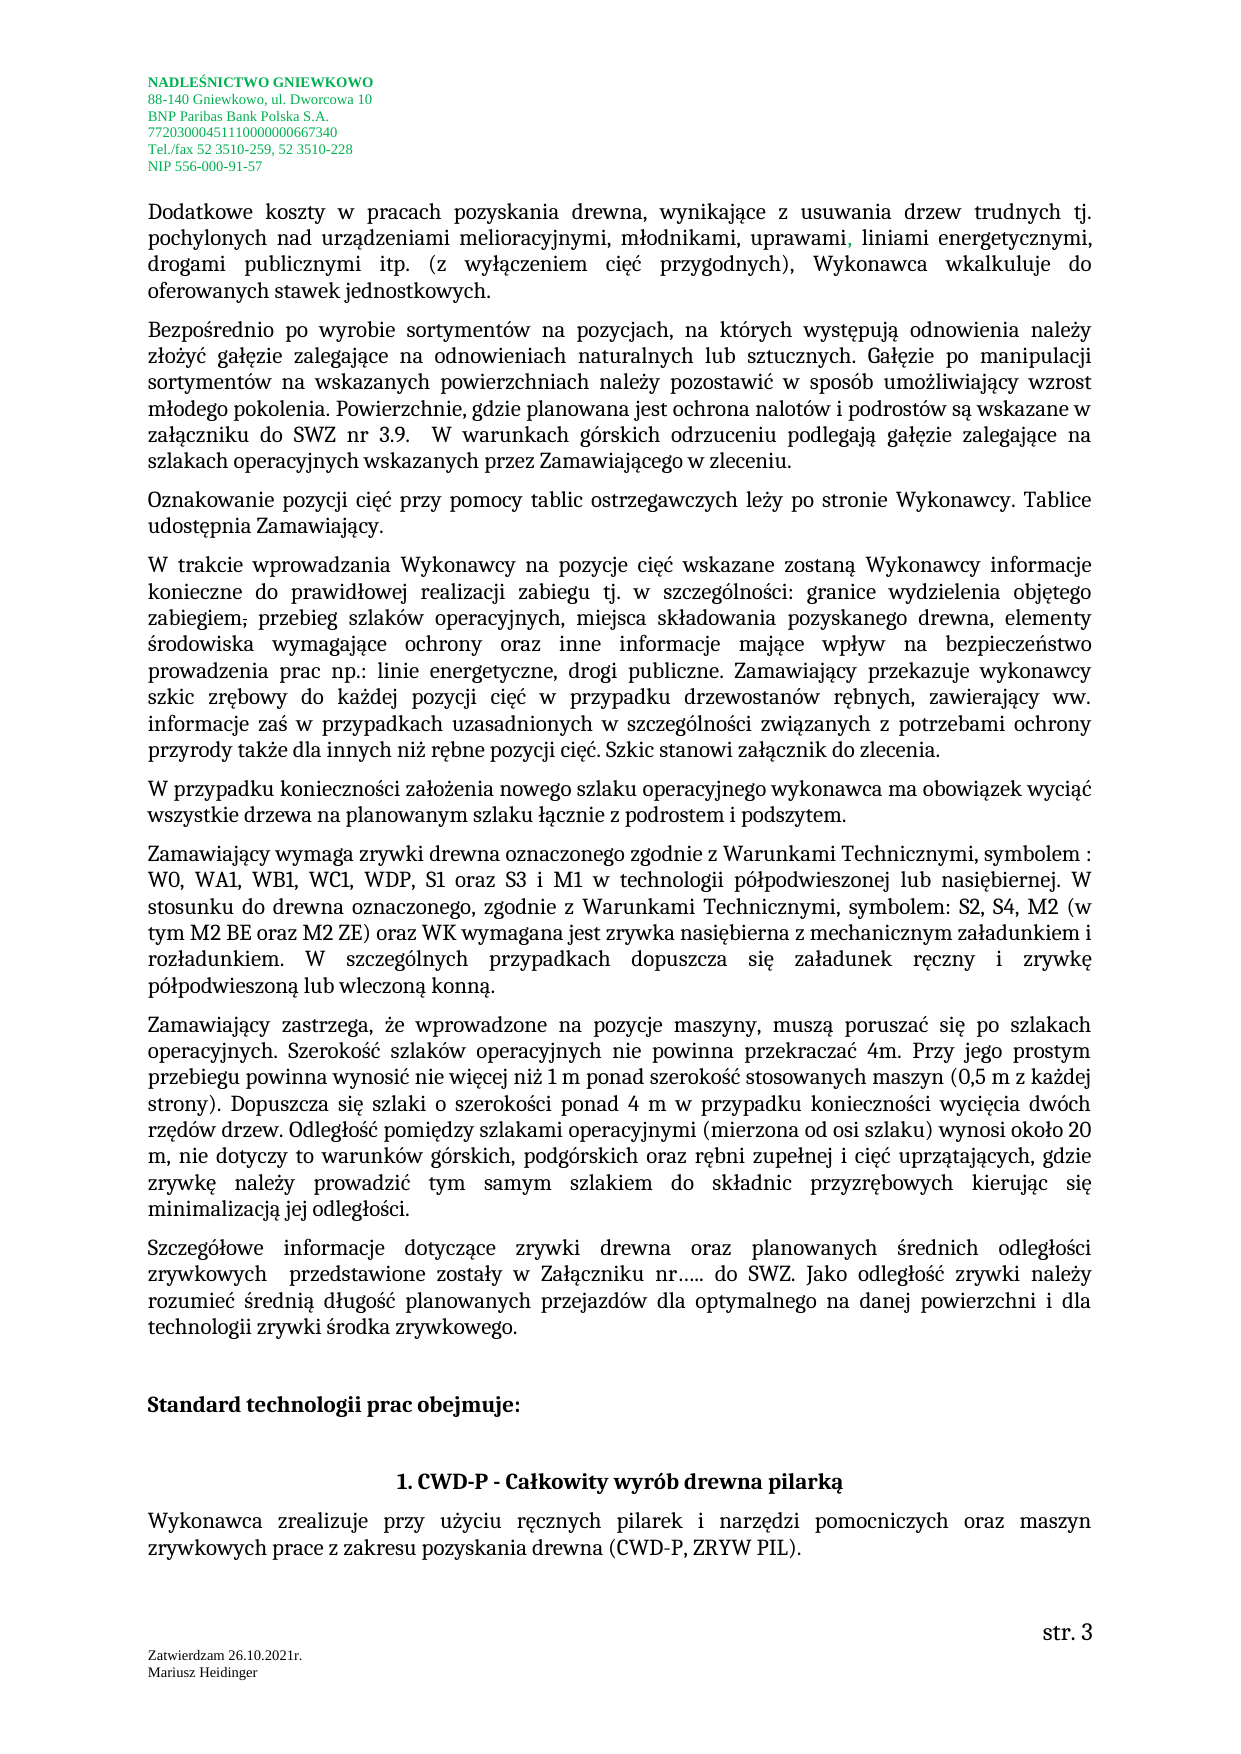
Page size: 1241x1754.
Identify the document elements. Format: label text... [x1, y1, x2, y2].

text 1. CWD-P - Całkowity wyrób drewna pilarką [148, 1469, 1093, 1496]
text Szczegółowe informacje dotyczące zrywki drewna oraz planowanych średnich odległości zrywkowych przedstawione zostały w Załączniku nr….. do SWZ. Jako odległość zrywki należy rozumieć średnią długość planowanych przejazdów dla optymalnego na danej powierzchni i dla technologii zrywki środka zrywkowego. [148, 1235, 1093, 1340]
text Standard technologii prac obejmuje: [148, 1391, 1093, 1418]
text W przypadku konieczności założenia nowego szlaku operacyjnego wykonawca ma obowiązek wyciąć wszystkie drzewa na planowanym szlaku łącznie z podrostem i podszytem. [148, 776, 1093, 828]
text Zamawiający zastrzega, że wprowadzone na pozycje maszyny, muszą poruszać się po szlakach operacyjnych. Szerokość szlaków operacyjnych nie powinna przekraczać 4m. Przy jego prostym przebiegu powinna wynosić nie więcej niż 1 m ponad szerokość stosowanych maszyn (0,5 m z każdej strony). Dopuszcza się szlaki o szerokości ponad 4 m w przypadku konieczności wycięcia dwóch rzędów drzew. Odległość pomiędzy szlakami operacyjnymi (mierzona od osi szlaku) wynosi około 20 m, nie dotyczy to warunków górskich, podgórskich oraz rębni zupełnej i cięć uprzątających, gdzie zrywkę należy prowadzić tym samym szlakiem do składnic przyzrębowych kierując się minimalizacją jej odległości. [148, 1011, 1093, 1222]
text W trakcie wprowadzania Wykonawcy na pozycje cięć wskazane zostaną Wykonawcy informacje konieczne do prawidłowej realizacji zabiegu tj. w szczególności: granice wydzielenia objętego zabiegiem, przebieg szlaków operacyjnych, miejsca składowania pozyskanego drewna, elementy środowiska wymagające ochrony oraz inne informacje mające wpływ na bezpieczeństwo prowadzenia prac np.: linie energetyczne, drogi publiczne. Zamawiający przekazuje wykonawcy szkic zrębowy do każdej pozycji cięć w przypadku drzewostanów rębnych, zawierający ww. informacje zaś w przypadkach uzasadnionych w szczególności związanych z potrzebami ochrony przyrody także dla innych niż rębne pozycji cięć. Szkic stanowi załącznik do zlecenia. [148, 552, 1093, 763]
text Oznakowanie pozycji cięć przy pomocy tablic ostrzegawczych leży po stronie Wykonawcy. Tablice udostępnia Zamawiający. [148, 487, 1093, 540]
text Zamawiający wymaga zrywki drewna oznaczonego zgodnie z Warunkami Technicznymi, symbolem : W0, WA1, WB1, WC1, WDP, S1 oraz S3 i M1 w technologii półpodwieszonej lub nasiębiernej. W stosunku do drewna oznaczonego, zgodnie z Warunkami Technicznymi, symbolem: S2, S4, M2 (w tym M2 BE oraz M2 ZE) oraz WK wymagana jest zrywka nasiębierna z mechanicznym załadunkiem i rozładunkiem. W szczególnych przypadkach dopuszcza się załadunek ręczny i zrywkę półpodwieszoną lub wleczoną konną. [148, 841, 1093, 999]
text Bezpośrednio po wyrobie sortymentów na pozycjach, na których występują odnowienia należy złożyć gałęzie zalegające na odnowieniach naturalnych lub sztucznych. Gałęzie po manipulacji sortymentów na wskazanych powierzchniach należy pozostawić w sposób umożliwiający wzrost młodego pokolenia. Powierzchnie, gdzie planowana jest ochrona nalotów i podrostów są wskazane w załączniku do SWZ nr 3.9. W warunkach górskich odrzuceniu podlegają gałęzie zalegające na szlakach operacyjnych wskazanych przez Zamawiającego w zleceniu. [148, 316, 1093, 474]
text Dodatkowe koszty w pracach pozyskania drewna, wynikające z usuwania drzew trudnych tj. pochylonych nad urządzeniami melioracyjnymi, młodnikami, uprawami, liniami energetycznymi, drogami publicznymi itp. (z wyłączeniem cięć przygodnych), Wykonawca wkalkuluje do oferowanych stawek jednostkowych. [148, 198, 1093, 304]
text Wykonawca zrealizuje przy użyciu ręcznych pilarek i narzędzi pomocniczych oraz maszyn zrywkowych prace z zakresu pozyskania drewna (CWD-P, ZRYW PIL). [148, 1508, 1093, 1561]
